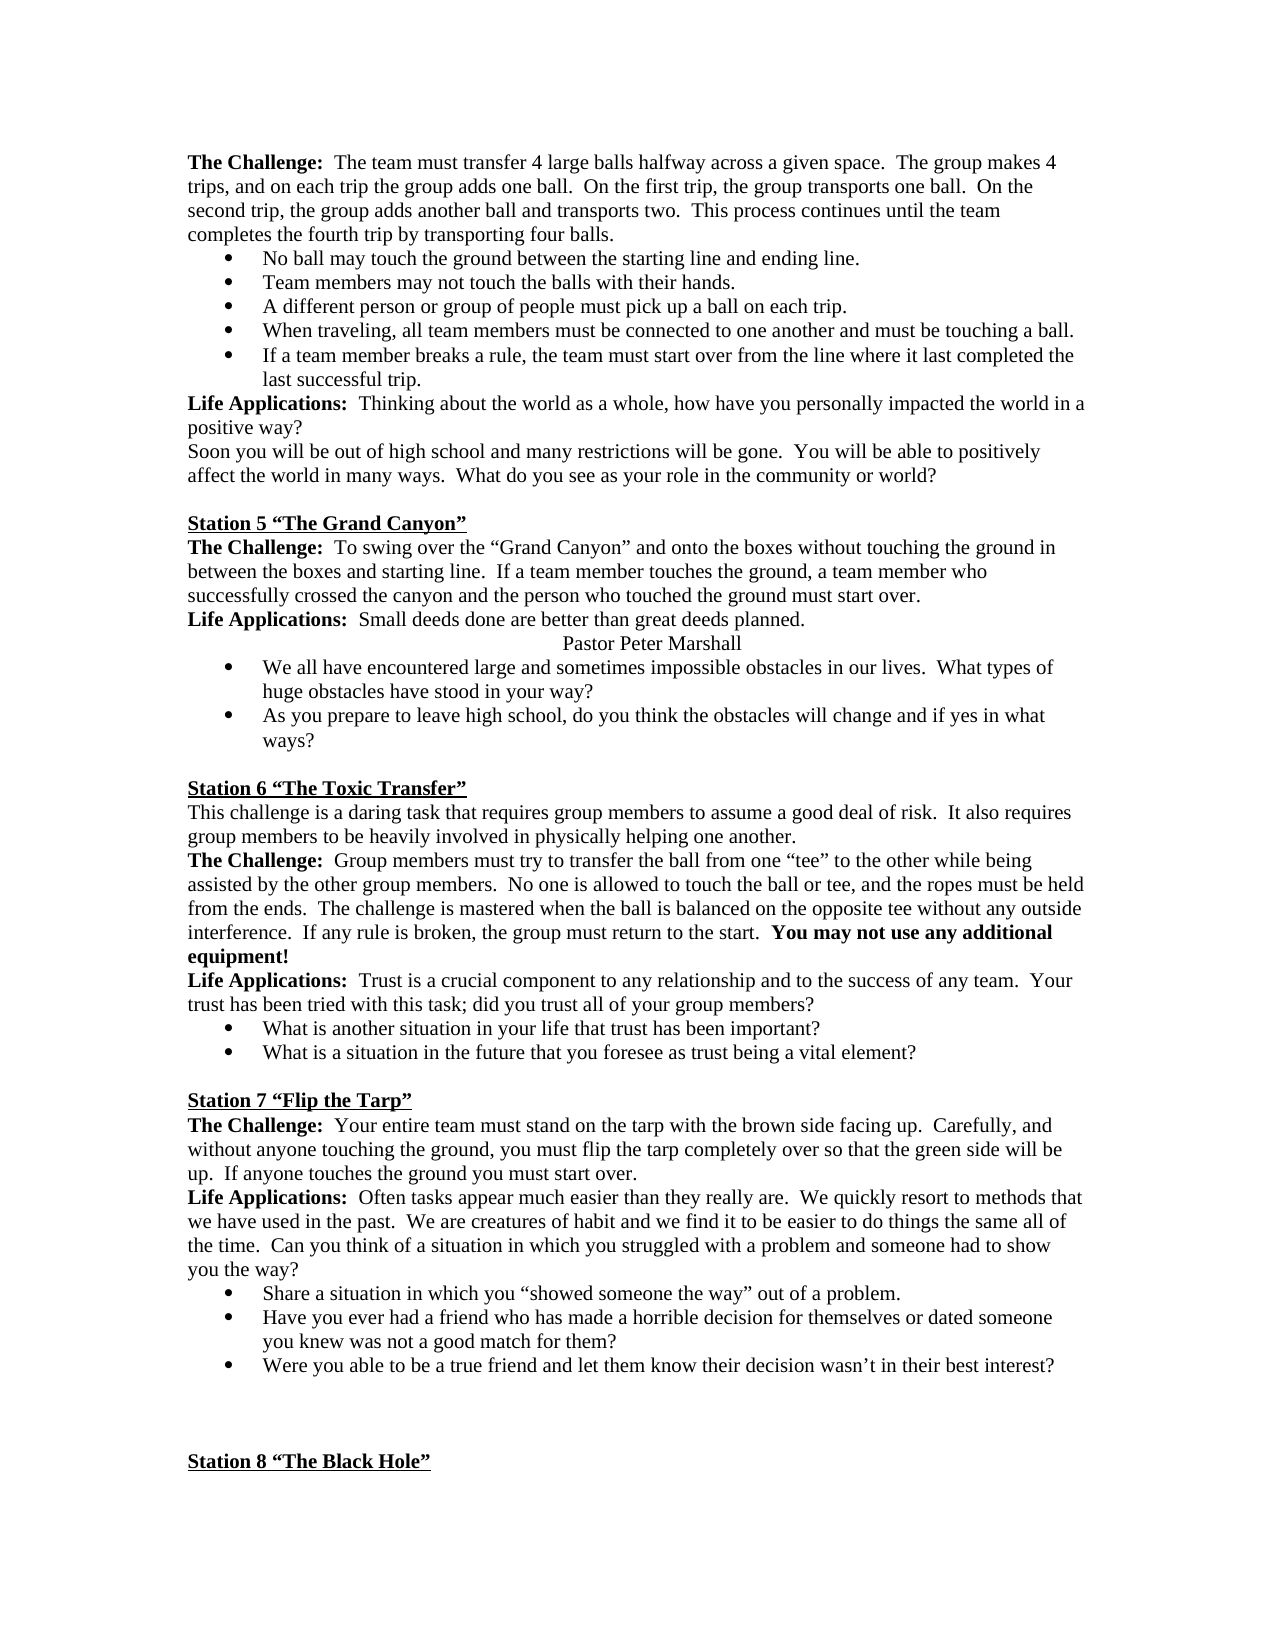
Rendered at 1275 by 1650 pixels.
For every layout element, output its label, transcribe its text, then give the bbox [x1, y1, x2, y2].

list No ball may touch the ground between the starting line and ending line. [225, 246, 1087, 270]
list A different person or group of people must pick up a ball on each trip. [225, 294, 1087, 318]
text Life Applications: Thinking about the world as a whole, how have you personally impacted the world in a positive way? [187, 391, 1087, 439]
text Life Applications: Small deeds done are better than great deeds planned. [187, 607, 1087, 631]
text The Challenge: Group members must try to transfer the ball from one “tee” to the other while being assisted by the other group members. No one is allowed to touch the ball or tee, and the ropes must be held from the ends. The challenge is mastered when the ball is balanced on the opposite tee without any outside interference. If any rule is broken, the group must return to the start. You may not use any additional equipment! [187, 848, 1087, 968]
text Station 6 “The Toxic Transfer” [187, 776, 1087, 800]
list Team members may not touch the balls with their hands. [225, 270, 1087, 294]
list When traveling, all team members must be connected to one another and must be touching a ball. [225, 318, 1087, 342]
text This challenge is a daring task that requires group members to assume a good deal of risk. It also requires group members to be heavily involved in physically helping one another. [187, 800, 1087, 848]
list If a team member breaks a rule, the team must start over from the line where it last completed the last successful trip. [225, 342, 1087, 391]
text The Challenge: Your entire team must stand on the tarp with the brown side facing up. Carefully, and without anyone touching the ground, you must flip the tarp completely over so that the green side will be up. If anyone touches the ground you must start over. [187, 1112, 1087, 1185]
list As you prepare to leave high school, do you think the obstacles will change and if yes in what ways? [225, 703, 1087, 752]
list Were you able to be a true friend and let them know their decision wasn’t in their best interest? [225, 1353, 1087, 1377]
list We all have encountered large and sometimes impossible obstacles in our lives. What types of huge obstacles have stood in your way? [225, 655, 1087, 703]
text Soon you will be out of high school and many restrictions will be gone. You will be able to positively affect the world in many ways. What do you see as your role in the community or world? [187, 439, 1087, 487]
text Life Applications: Often tasks appear much easier than they really are. We quickly resort to methods that we have used in the past. We are creatures of habit and we find it to be easier to do things the same all of the time. Can you think of a situation in which you struggled with a problem and someone had to show you the way? [187, 1185, 1087, 1281]
text Station 5 “The ” [187, 511, 1087, 535]
text Station 8 “The Black Hole” [187, 1449, 1087, 1473]
text Life Applications: Trust is a crucial component to any relationship and to the success of any team. Your trust has been tried with this task; did you trust all of your group members? [187, 968, 1087, 1016]
list Have you ever had a friend who has made a horrible decision for themselves or dated someone you knew was not a good match for them? [225, 1305, 1087, 1353]
list What is a situation in the future that you foresee as trust being a vital element? [225, 1040, 1087, 1064]
list Share a situation in which you “showed someone the way” out of a problem. [225, 1281, 1087, 1305]
text Station 7 “Flip the Tarp” [187, 1088, 1087, 1112]
text The Challenge: To swing over the “” and onto the boxes without touching the ground in between the boxes and starting line. If a team member touches the ground, a team member who successfully crossed the canyon and the person who touched the ground must start over. [187, 535, 1087, 607]
text Pastor Peter Marshall [187, 631, 1087, 655]
text The Challenge: The team must transfer 4 large balls halfway across a given space. The group makes 4 trips, and on each trip the group adds one ball. On the first trip, the group transports one ball. On the second trip, the group adds another ball and transports two. This process continues until the team completes the fourth trip by transporting four balls. [187, 150, 1087, 246]
list What is another situation in your life that trust has been important? [225, 1016, 1087, 1040]
